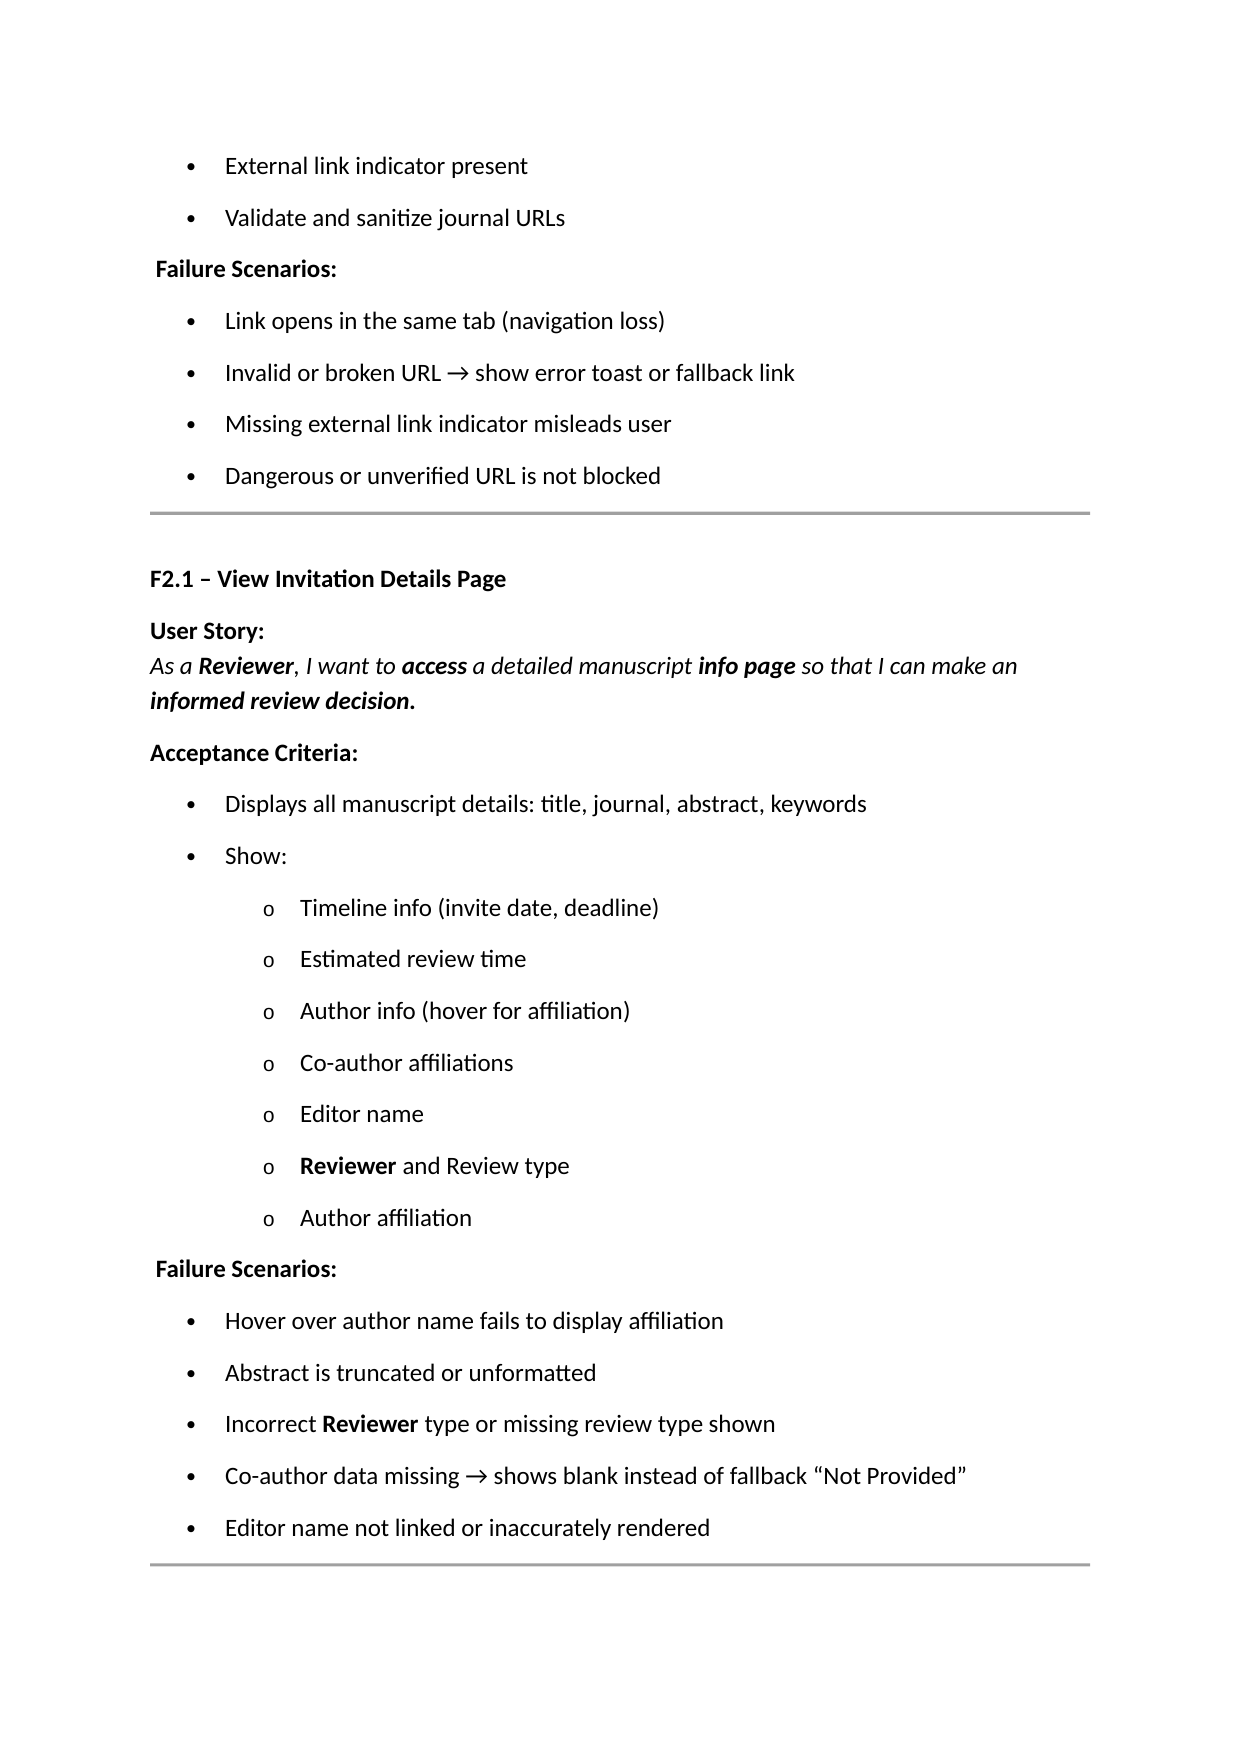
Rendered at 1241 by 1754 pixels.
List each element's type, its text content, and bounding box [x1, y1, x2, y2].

list Show: [187, 840, 1090, 871]
list Hover over author name fails to display affiliation [187, 1305, 1090, 1336]
text Acceptance Criteria: [150, 737, 1090, 767]
list Author affiliation [262, 1202, 1090, 1232]
list Editor name [262, 1098, 1090, 1129]
list Validate and sanitize journal URLs [187, 202, 1090, 232]
list Displays all manuscript details: title, journal, abstract, keywords [187, 788, 1090, 819]
list Link opens in the same tab (navigation loss) [187, 305, 1090, 336]
list External link indicator present [187, 150, 1090, 181]
text Failure Scenarios: [150, 253, 1090, 284]
list Timeline info (invite date, deadline) [262, 892, 1090, 922]
text User Story: As a Reviewer, I want to access a detailed manuscript info page so that I can make an informed review decision. [150, 615, 1090, 716]
list Abstract is truncated or unformatted [187, 1357, 1090, 1387]
list Estimated review time [262, 943, 1090, 974]
list Reviewer and Review type [262, 1150, 1090, 1181]
list Incorrect Reviewer type or missing review type shown [187, 1408, 1090, 1439]
list Dangerous or unverified URL is not blocked [187, 460, 1090, 491]
list Co-author data missing → shows blank instead of fallback “Not Provided” [187, 1460, 1090, 1491]
list Editor name not linked or inaccurately rendered [187, 1512, 1090, 1542]
text Failure Scenarios: [150, 1253, 1090, 1284]
text F2.1 – View Invitation Details Page [150, 563, 1090, 594]
list Invalid or broken URL → show error toast or fallback link [187, 357, 1090, 387]
list Author info (hover for affiliation) [262, 995, 1090, 1026]
list Missing external link indicator misleads user [187, 408, 1090, 439]
list Co-author affiliations [262, 1047, 1090, 1077]
